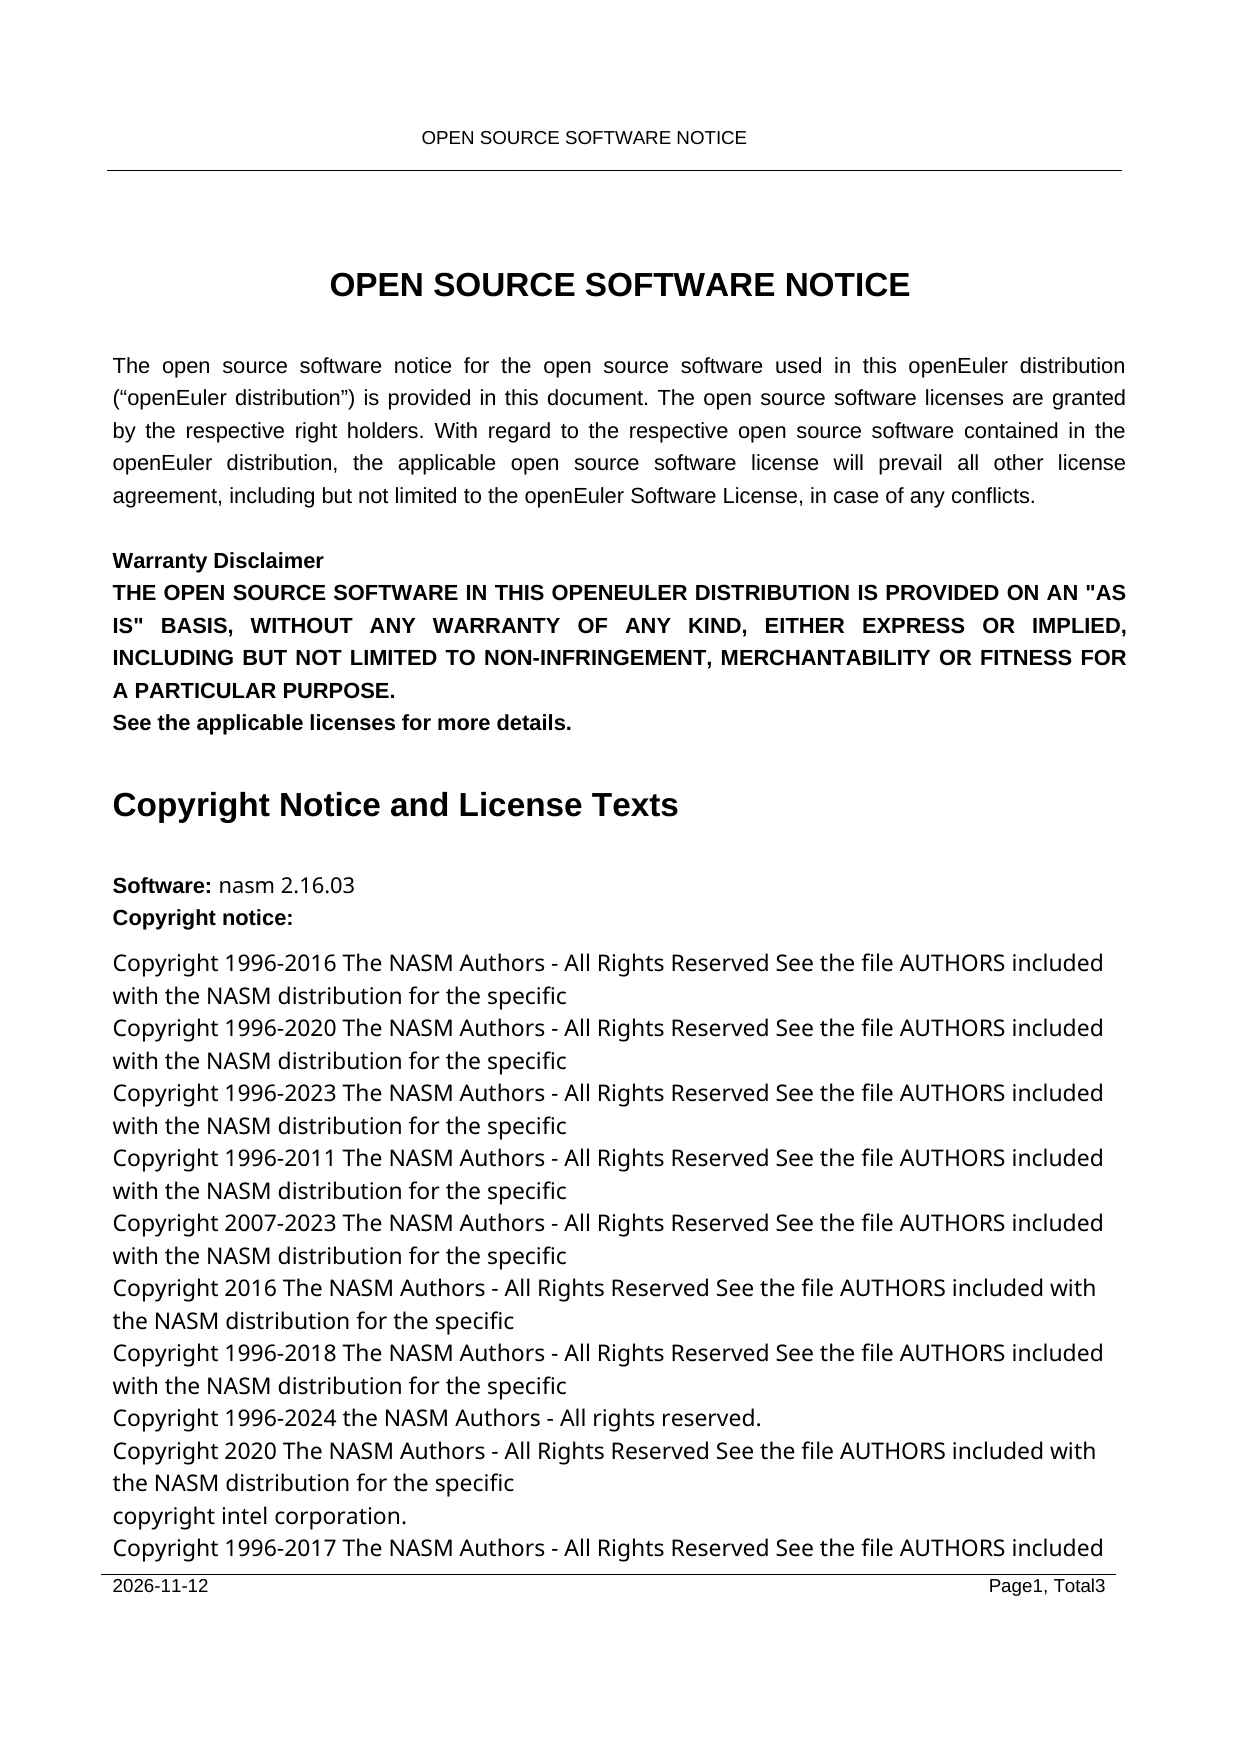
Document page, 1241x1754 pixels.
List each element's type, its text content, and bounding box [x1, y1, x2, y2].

text Warranty Disclaimer [112, 544, 1128, 576]
text Copyright notice: [112, 901, 1128, 934]
text Copyright Notice and License Texts [112, 771, 1128, 836]
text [112, 947, 1128, 1564]
text The open source software notice for the open source software used in this openEuler distribution (“openEuler distribution”) is provided in this document. The open source software licenses are granted by the respective right holders. With regard to the respective open source software contained in the openEuler distribution, the applicable open source software license will prevail all other license agreement, including but not limited to the openEuler Software License, in case of any conflicts. [112, 349, 1128, 511]
title Software: nasm 2.16.03 [112, 869, 1128, 901]
text OPEN SOURCE SOFTWARE NOTICE [112, 251, 1128, 316]
text THE OPEN SOURCE SOFTWARE IN THIS OPENEULER DISTRIBUTION IS PROVIDED ON AN "AS IS" BASIS, WITHOUT ANY WARRANTY OF ANY KIND, EITHER EXPRESS OR IMPLIED, INCLUDING BUT NOT LIMITED TO NON-INFRINGEMENT, MERCHANTABILITY OR FITNESS FOR A PARTICULAR PURPOSE. See the applicable licenses for more details. [112, 576, 1128, 739]
